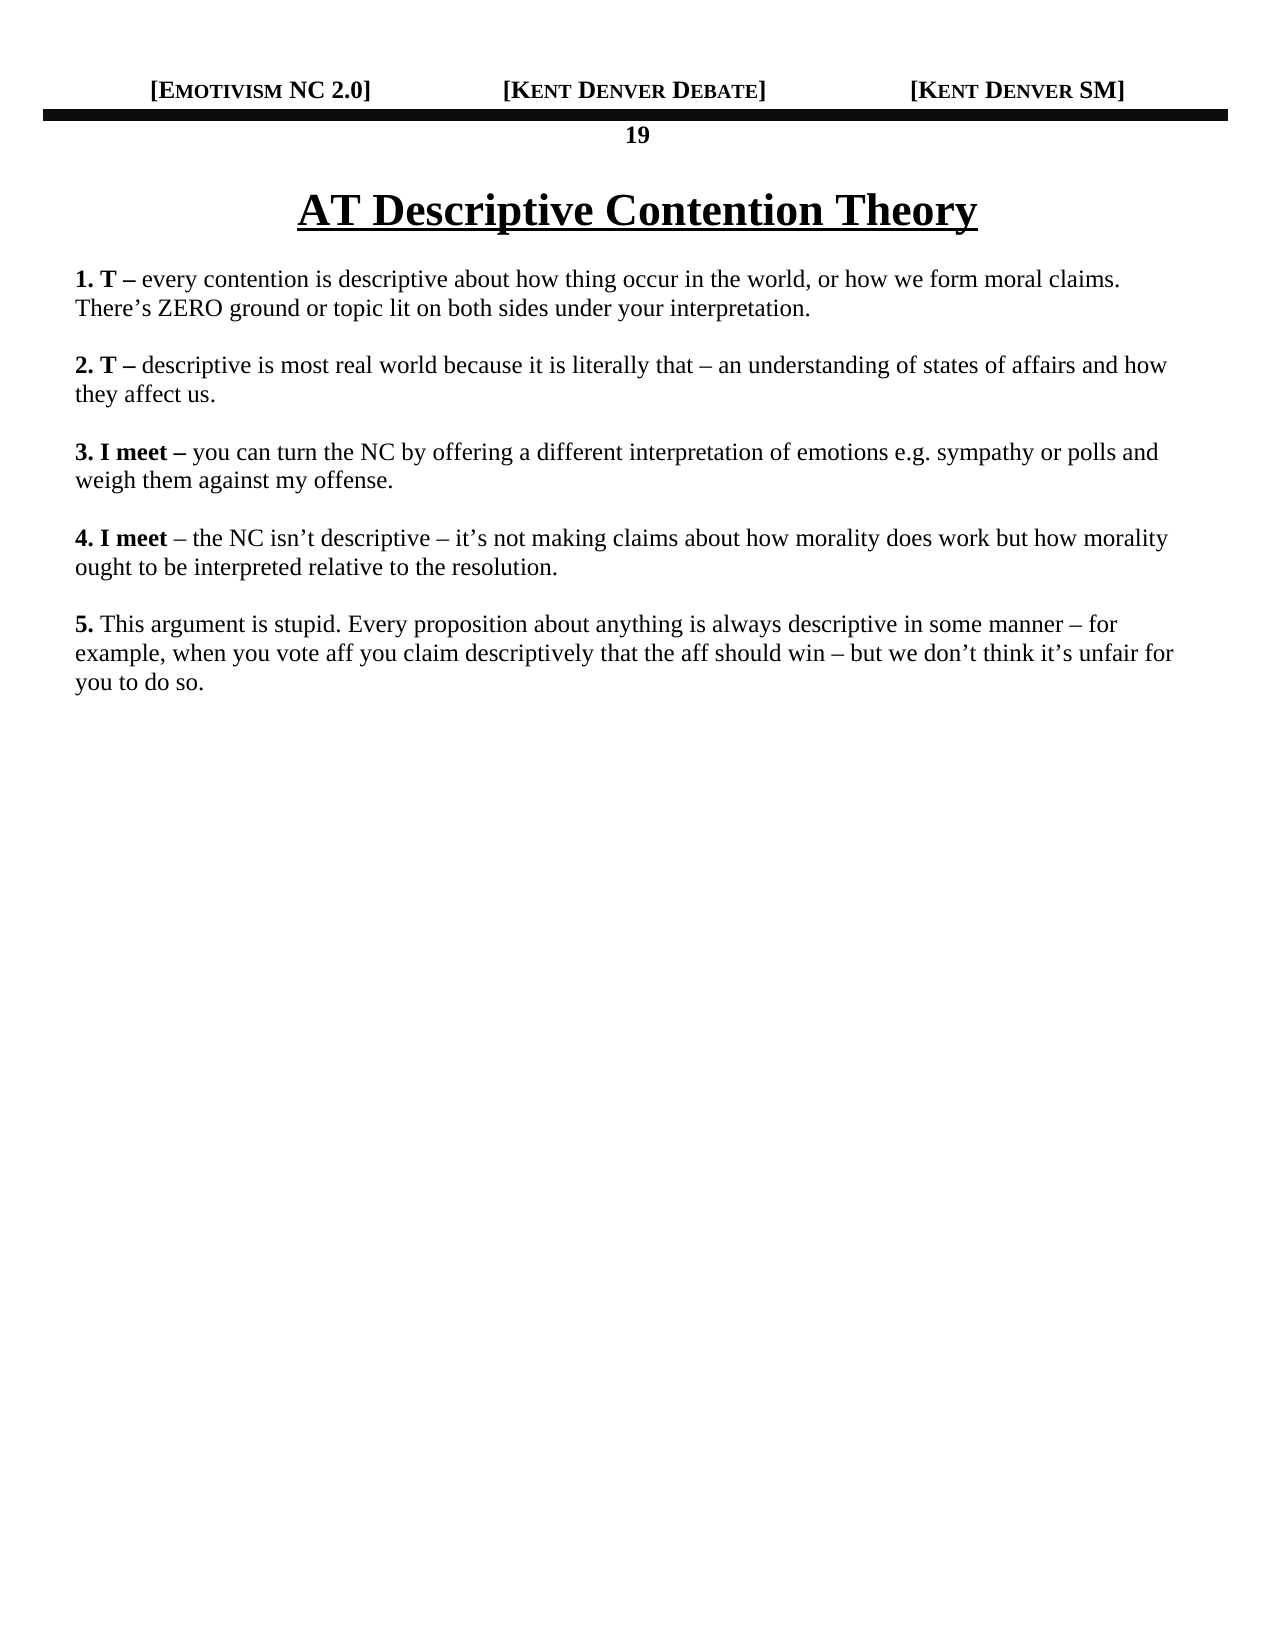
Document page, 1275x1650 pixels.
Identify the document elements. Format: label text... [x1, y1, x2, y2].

text 4. I meet – the NC isn’t descriptive – it’s not making claims about how morality does work but how morality ought to be interpreted relative to the resolution. [75, 523, 1200, 580]
text 1. T – every contention is descriptive about how thing occur in the world, or how we form moral claims. There’s ZERO ground or topic lit on both sides under your interpretation. [75, 264, 1200, 322]
text 2. T – descriptive is most real world because it is literally that – an understanding of states of affairs and how they affect us. [75, 350, 1200, 408]
text 3. I meet – you can turn the NC by offering a different interpretation of emotions e.g. sympathy or polls and weigh them against my offense. [75, 437, 1200, 494]
subtitle AT Descriptive Contention Theory [75, 183, 1200, 235]
text 5. This argument is stupid. Every proposition about anything is always descriptive in some manner – for example, when you vote aff you claim descriptively that the aff should win – but we don’t think it’s unfair for you to do so. [75, 609, 1200, 695]
